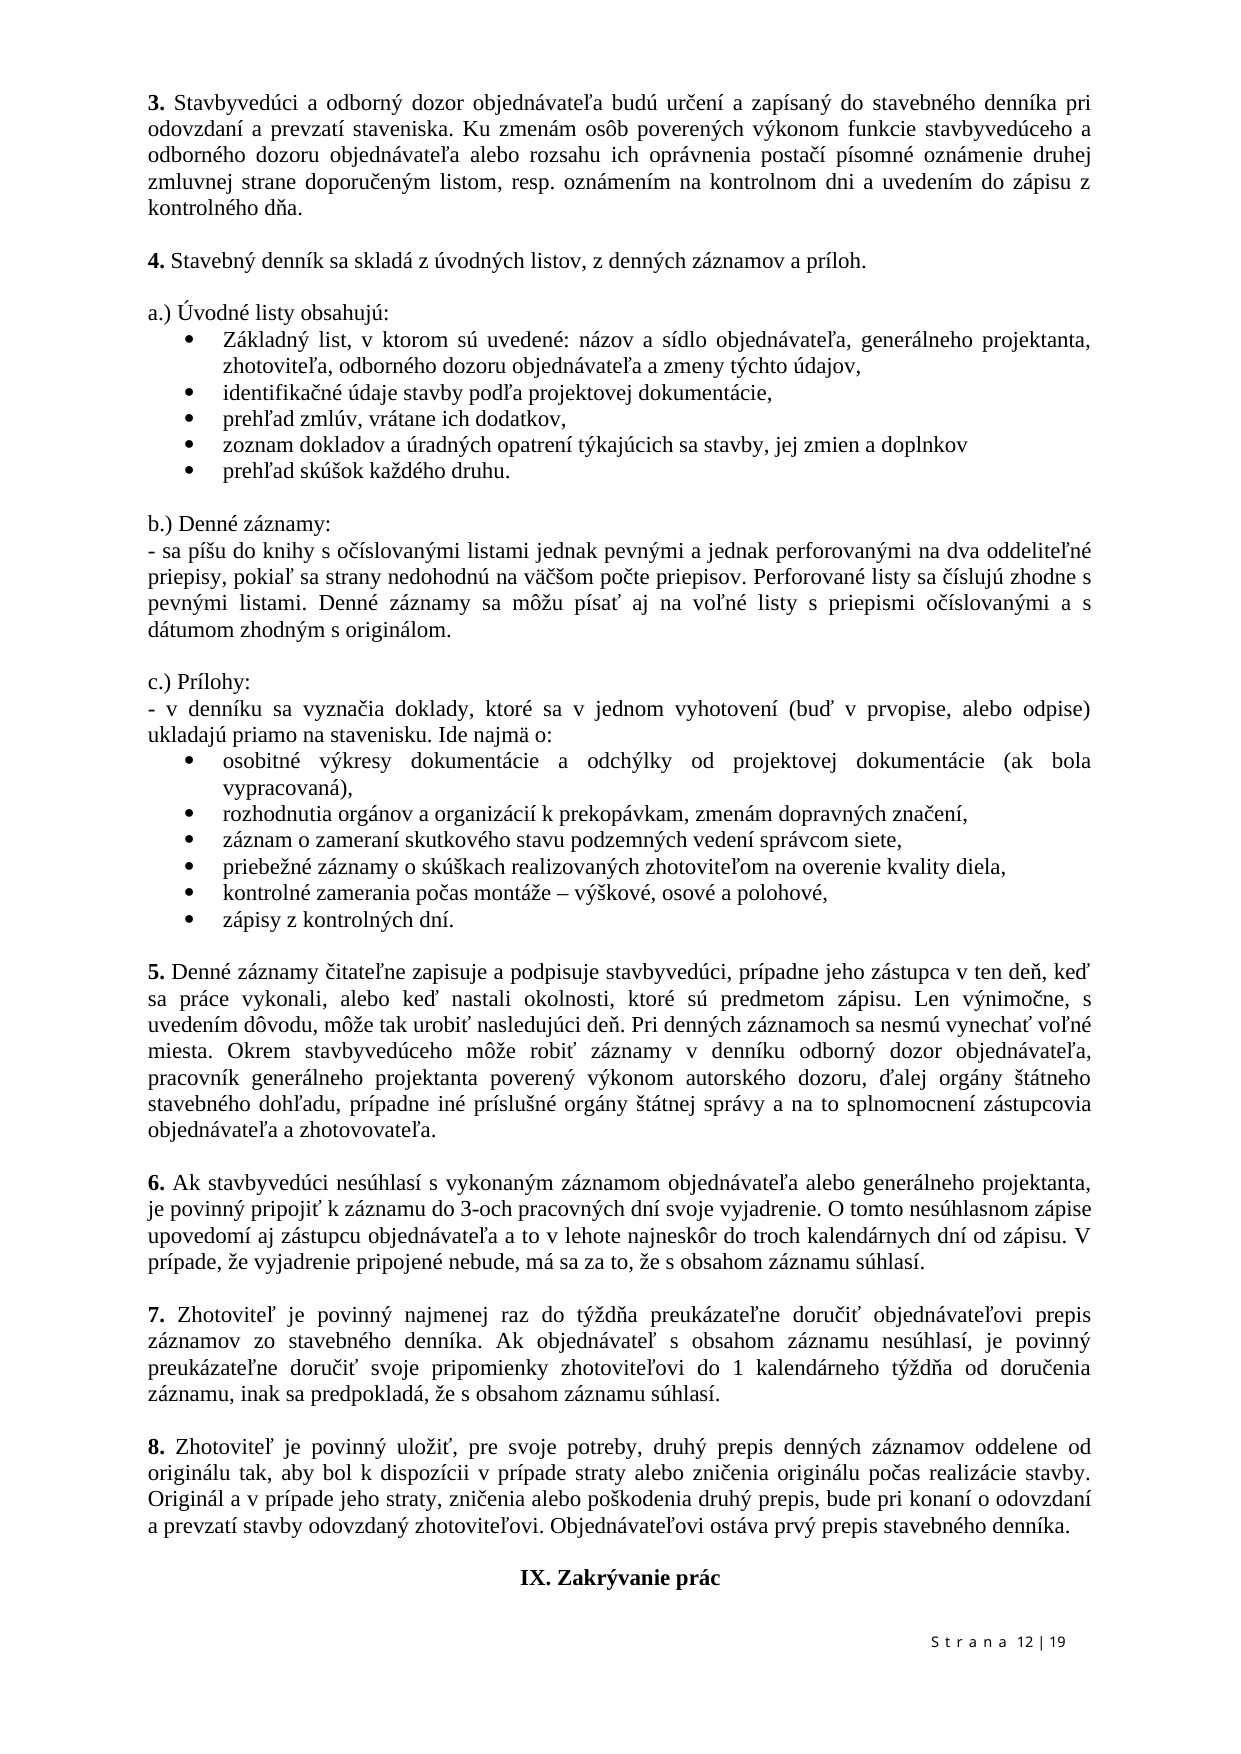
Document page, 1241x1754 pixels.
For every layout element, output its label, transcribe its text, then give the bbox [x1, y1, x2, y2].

text 7. Zhotoviteľ je povinný najmenej raz do týždňa preukázateľne doručiť objednávateľovi prepis záznamov zo stavebného denníka. Ak objednávateľ s obsahom záznamu nesúhlasí, je povinný preukázateľne doručiť svoje pripomienky zhotoviteľovi do 1 kalendárneho týždňa od doručenia záznamu, inak sa predpokladá, že s obsahom záznamu súhlasí. [148, 1301, 1093, 1406]
list rozhodnutia orgánov a organizácií k prekopávkam, zmenám dopravných značení, [185, 800, 1093, 827]
list priebežné záznamy o skúškach realizovaných zhotoviteľom na overenie kvality diela, [185, 853, 1093, 879]
list prehľad skúšok každého druhu. [185, 458, 1093, 484]
list kontrolné zamerania počas montáže – výškové, osové a polohové, [185, 879, 1093, 906]
list Základný list, v ktorom sú uvedené: názov a sídlo objednávateľa, generálneho projektanta, zhotoviteľa, odborného dozoru objednávateľa a zmeny týchto údajov, [185, 326, 1093, 378]
text a.) Úvodné listy obsahujú: [148, 299, 1093, 326]
list osobitné výkresy dokumentácie a odchýlky od projektovej dokumentácie (ak bola vypracovaná), [185, 747, 1093, 800]
text IX. Zakrývanie prác [148, 1564, 1093, 1591]
list zápisy z kontrolných dní. [185, 906, 1093, 932]
text 3. Stavbyvedúci a odborný dozor objednávateľa budú určení a zapísaný do stavebného denníka pri odovzdaní a prevzatí staveniska. Ku zmenám osôb poverených výkonom funkcie stavbyvedúceho a odborného dozoru objednávateľa alebo rozsahu ich oprávnenia postačí písomné oznámenie druhej zmluvnej strane doporučeným listom, resp. oznámením na kontrolnom dni a uvedením do zápisu z kontrolného dňa. [148, 89, 1093, 220]
list záznam o zameraní skutkového stavu podzemných vedení správcom siete, [185, 827, 1093, 853]
text c.) Prílohy: [148, 668, 1093, 695]
text - v denníku sa vyznačia doklady, ktoré sa v jednom vyhotovení (buď v prvopise, alebo odpise) ukladajú priamo na stavenisku. Ide najmä o: [148, 695, 1093, 747]
text 4. Stavebný denník sa skladá z úvodných listov, z denných záznamov a príloh. [148, 247, 1093, 273]
text - sa píšu do knihy s očíslovanými listami jednak pevnými a jednak perforovanými na dva oddeliteľné priepisy, pokiaľ sa strany nedohodnú na väčšom počte priepisov. Perforované listy sa číslujú zhodne s pevnými listami. Denné záznamy sa môžu písať aj na voľné listy s priepismi očíslovanými a s dátumom zhodným s originálom. [148, 537, 1093, 642]
list zoznam dokladov a úradných opatrení týkajúcich sa stavby, jej zmien a doplnkov [185, 431, 1093, 458]
text 8. Zhotoviteľ je povinný uložiť, pre svoje potreby, druhý prepis denných záznamov oddelene od originálu tak, aby bol k dispozícii v prípade straty alebo zničenia originálu počas realizácie stavby. Originál a v prípade jeho straty, zničenia alebo poškodenia druhý prepis, bude pri konaní o odovzdaní a prevzatí stavby odovzdaný zhotoviteľovi. Objednávateľovi ostáva prvý prepis stavebného denníka. [148, 1433, 1093, 1538]
list prehľad zmlúv, vrátane ich dodatkov, [185, 405, 1093, 431]
text b.) Denné záznamy: [148, 510, 1093, 537]
list identifikačné údaje stavby podľa projektovej dokumentácie, [185, 378, 1093, 405]
text 6. Ak stavbyvedúci nesúhlasí s vykonaným záznamom objednávateľa alebo generálneho projektanta, je povinný pripojiť k záznamu do 3-och pracovných dní svoje vyjadrenie. O tomto nesúhlasnom zápise upovedomí aj zástupcu objednávateľa a to v lehote najneskôr do troch kalendárnych dní od zápisu. V prípade, že vyjadrenie pripojené nebude, má sa za to, že s obsahom záznamu súhlasí. [148, 1169, 1093, 1274]
text 5. Denné záznamy čitateľne zapisuje a podpisuje stavbyvedúci, prípadne jeho zástupca v ten deň, keď sa práce vykonali, alebo keď nastali okolnosti, ktoré sú predmetom zápisu. Len výnimočne, s uvedením dôvodu, môže tak urobiť nasledujúci deň. Pri denných záznamoch sa nesmú vynechať voľné miesta. Okrem stavbyvedúceho môže robiť záznamy v denníku odborný dozor objednávateľa, pracovník generálneho projektanta poverený výkonom autorského dozoru, ďalej orgány štátneho stavebného dohľadu, prípadne iné príslušné orgány štátnej správy a na to splnomocnení zástupcovia objednávateľa a zhotovovateľa. [148, 958, 1093, 1143]
